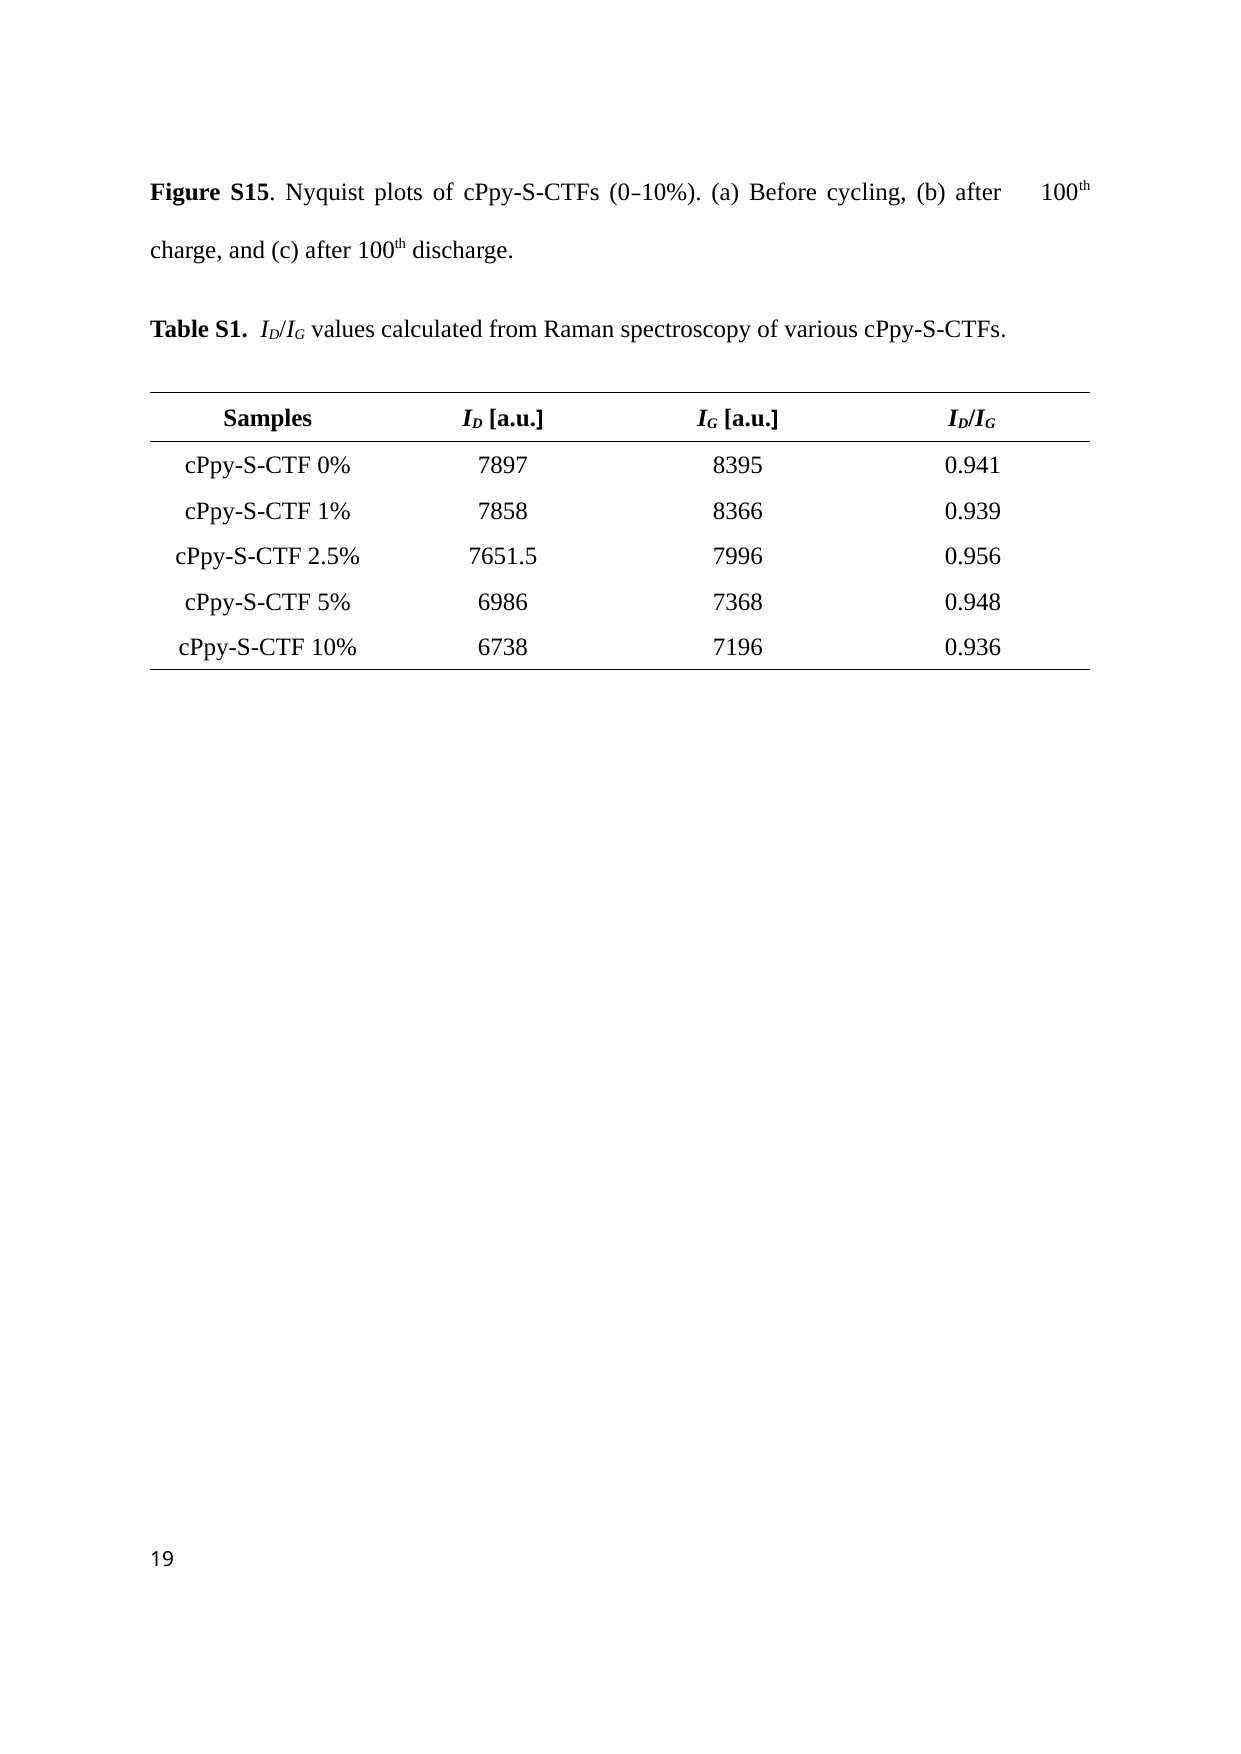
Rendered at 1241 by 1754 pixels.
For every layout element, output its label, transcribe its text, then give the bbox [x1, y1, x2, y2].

table_cell 8395 [620, 442, 855, 487]
table_header Samples [150, 393, 385, 441]
table_cell 7368 [620, 578, 855, 624]
table_cell 7897 [385, 442, 620, 487]
table_cell cPpy-S-CTF 2.5% [150, 533, 385, 578]
table_cell 0.939 [855, 488, 1090, 533]
table_cell 6738 [385, 624, 620, 669]
table_cell 0.956 [855, 533, 1090, 578]
table_cell 6986 [385, 578, 620, 624]
table_cell 7858 [385, 488, 620, 533]
table_cell 8366 [620, 488, 855, 533]
text Figure S15. Nyquist plots of cPpy-S-CTFs (0–10%). (a) Before cycling, (b) after 100th charge, and (c) after 100th discharge. [150, 177, 1090, 264]
table_cell 7651.5 [385, 533, 620, 578]
table_header IG [a.u.] [620, 393, 855, 441]
text Table S1. ID/IG values calculated from Raman spectroscopy of various cPpy-S-CTFs. [150, 314, 1090, 342]
table_cell cPpy-S-CTF 5% [150, 578, 385, 624]
table_cell cPpy-S-CTF 0% [150, 442, 385, 487]
table_cell 7996 [620, 533, 855, 578]
table_cell cPpy-S-CTF 10% [150, 624, 385, 669]
table_cell 7196 [620, 624, 855, 669]
table_cell cPpy-S-CTF 1% [150, 488, 385, 533]
table_cell 0.941 [855, 442, 1090, 487]
table_header ID [a.u.] [385, 393, 620, 441]
table_cell 0.948 [855, 578, 1090, 624]
table_header ID/IG [855, 393, 1090, 441]
table_cell 0.936 [855, 624, 1090, 669]
